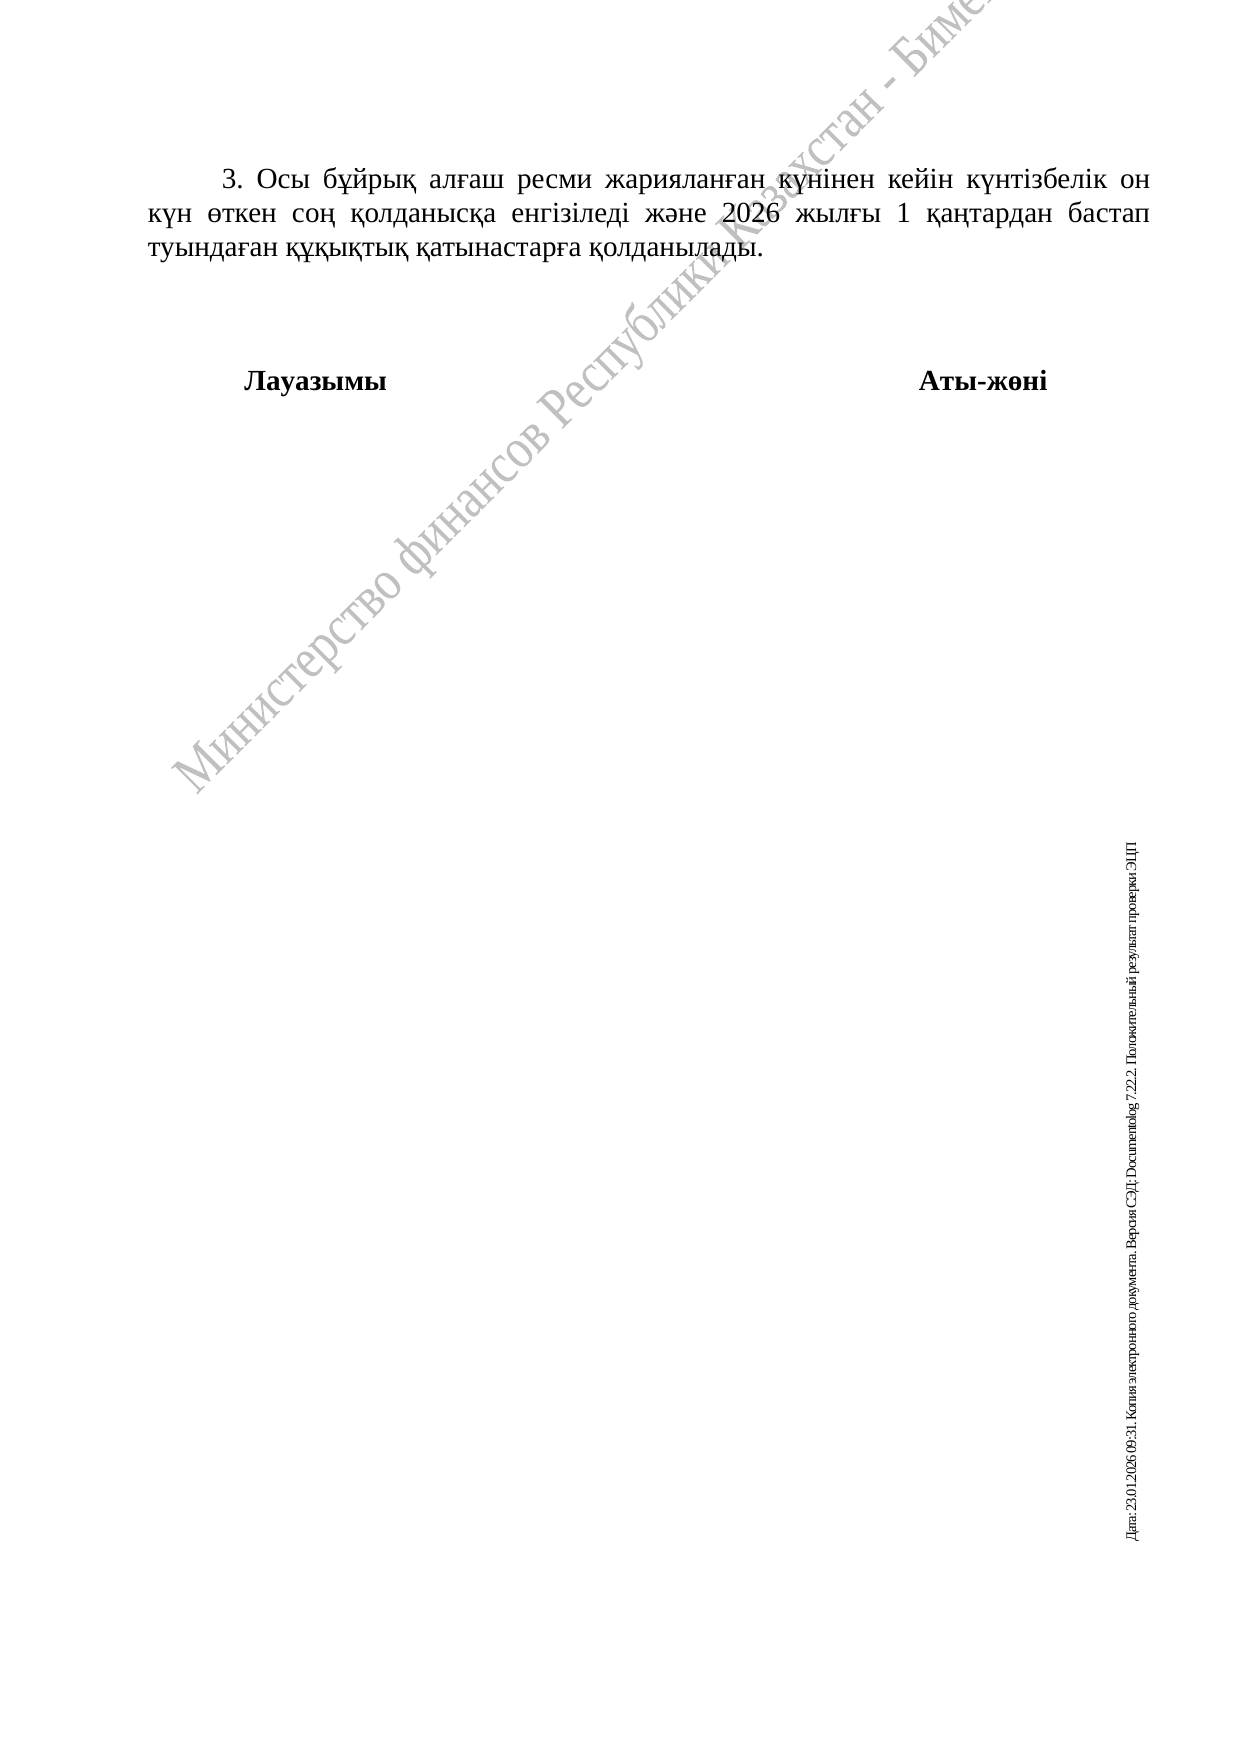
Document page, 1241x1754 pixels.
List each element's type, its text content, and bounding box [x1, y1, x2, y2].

table_header Аты-жөні [835, 363, 1163, 396]
table_header [613, 363, 834, 396]
table_header Лауазымы [233, 363, 613, 396]
text 3. Осы бұйрық алғаш ресми жарияланған күнінен кейін күнтізбелік он күн өткен соң қолданысқа енгізіледі және 2026 жылғы 1 қаңтардан бастап туындаған құқықтық қатынастарға қолданылады. [148, 162, 1152, 262]
